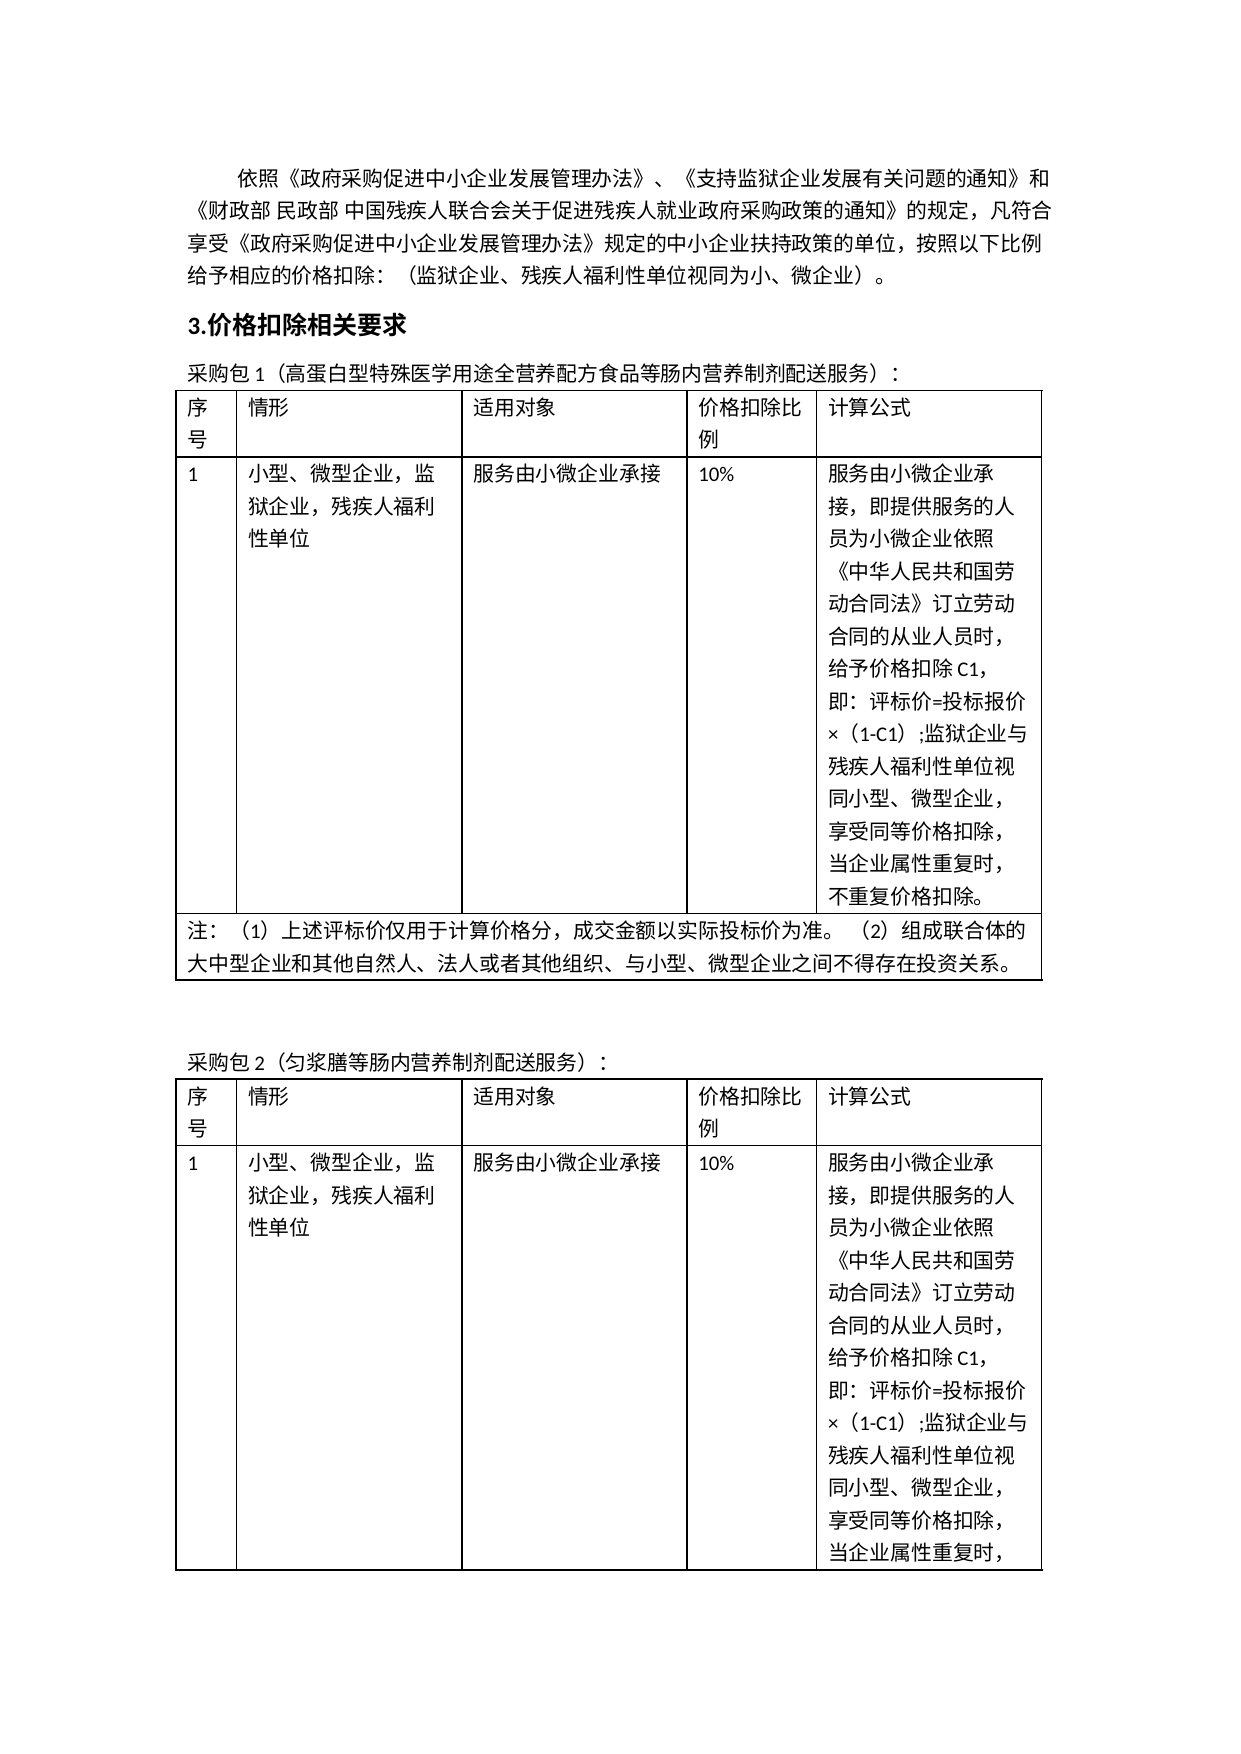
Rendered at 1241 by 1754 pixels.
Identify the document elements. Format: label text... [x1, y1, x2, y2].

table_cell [817, 1146, 1041, 1569]
table_cell 1 [177, 458, 236, 913]
table_cell 10% [688, 1146, 816, 1569]
table_header 适用对象 [463, 1080, 686, 1145]
text 3.价格扣除相关要求 [187, 292, 1053, 357]
table_header 适用对象 [463, 391, 686, 456]
table_header 价格扣除比例 [688, 1080, 816, 1145]
table_header 计算公式 [817, 1080, 1041, 1145]
text 采购包2（匀浆膳等肠内营养制剂配送服务）： [187, 1046, 1053, 1078]
table_cell 1 [177, 1146, 236, 1569]
table_header 情形 [237, 1080, 461, 1145]
table_cell 服务由小微企业承接，即提供服务的人员为小微企业依照《中华人民共和国劳动合同法》订立劳动合同的从业人员时，给予价格扣除C1，即：评标价=投标报价×（1-C1）;监狱企业与残疾人福利性单位视同小型、微型企业，享受同等价格扣除，当企业属性重复时，不重复价格扣除。 [817, 458, 1041, 913]
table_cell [237, 1146, 461, 1569]
table_cell 小型、微型企业，监狱企业，残疾人福利性单位 [237, 458, 461, 913]
text 依照《政府采购促进中小企业发展管理办法》、《支持监狱企业发展有关问题的通知》和《财政部 民政部 中国残疾人联合会关于促进残疾人就业政府采购政策的通知》的规定，凡符合享受《政府采购促进中小企业发展管理办法》规定的中小企业扶持政策的单位，按照以下比例给予相应的价格扣除：（监狱企业、残疾人福利性单位视同为小、微企业）。 [187, 162, 1053, 292]
table_cell 10% [688, 458, 816, 913]
table_header 情形 [237, 391, 461, 456]
text 采购包1（高蛋白型特殊医学用途全营养配方食品等肠内营养制剂配送服务）： [187, 357, 1053, 389]
table_cell 服务由小微企业承接 [463, 458, 686, 913]
table_cell 注：（1）上述评标价仅用于计算价格分，成交金额以实际投标价为准。 （2）组成联合体的大中型企业和其他自然人、法人或者其他组织、与小型、微型企业之间不得存在投资关系。 [177, 914, 1041, 979]
table_cell 服务由小微企业承接 [463, 1146, 686, 1569]
table_header 序号 [177, 1080, 236, 1145]
table_header 价格扣除比例 [688, 391, 816, 456]
table_header 计算公式 [817, 391, 1041, 456]
table_header 序号 [177, 391, 236, 456]
